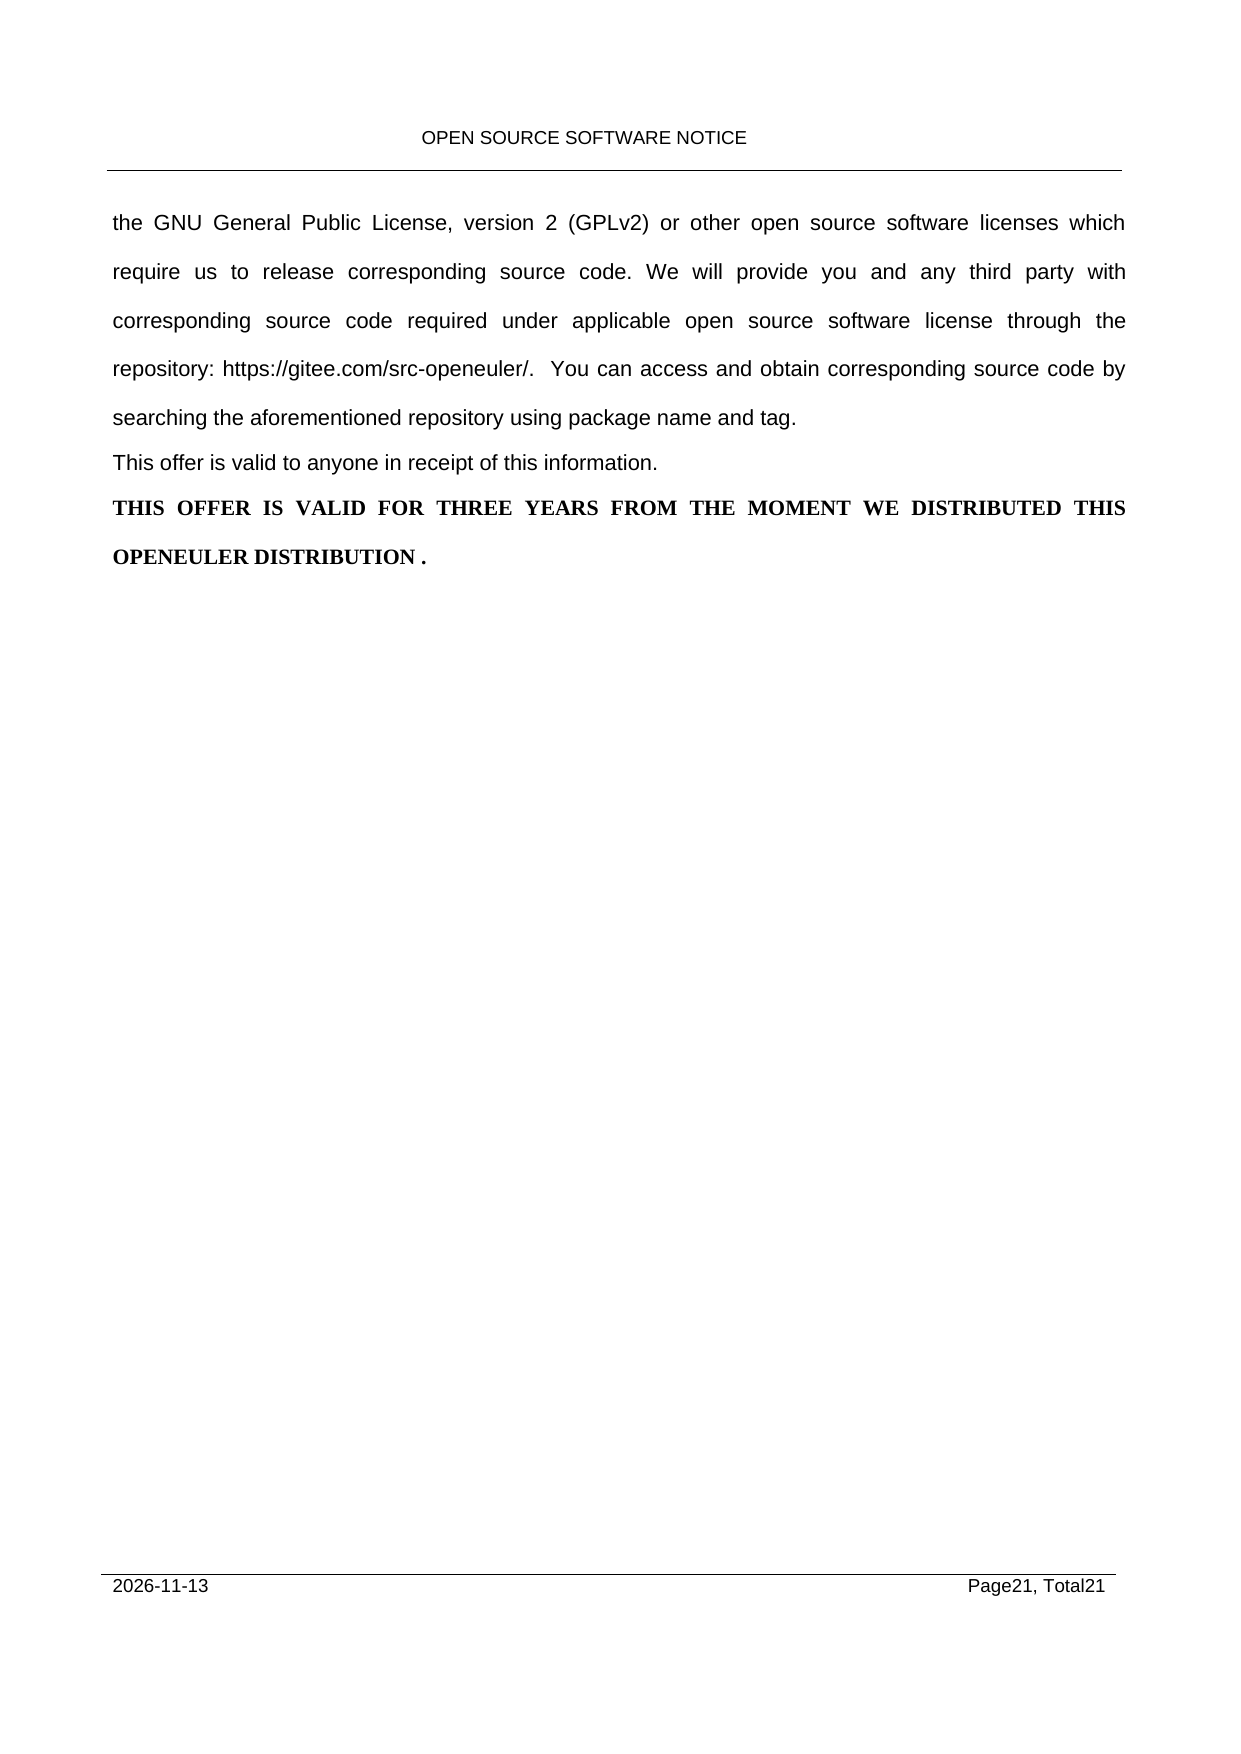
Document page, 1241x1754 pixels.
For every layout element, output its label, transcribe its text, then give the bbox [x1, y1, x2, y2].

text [112, 206, 1128, 434]
text This offer is valid to anyone in receipt of this information. [112, 446, 1128, 479]
text THIS OFFER IS VALID FOR THREE YEARS FROM THE MOMENT WE DISTRIBUTED THIS OPENEULER DISTRIBUTION . [112, 492, 1128, 573]
